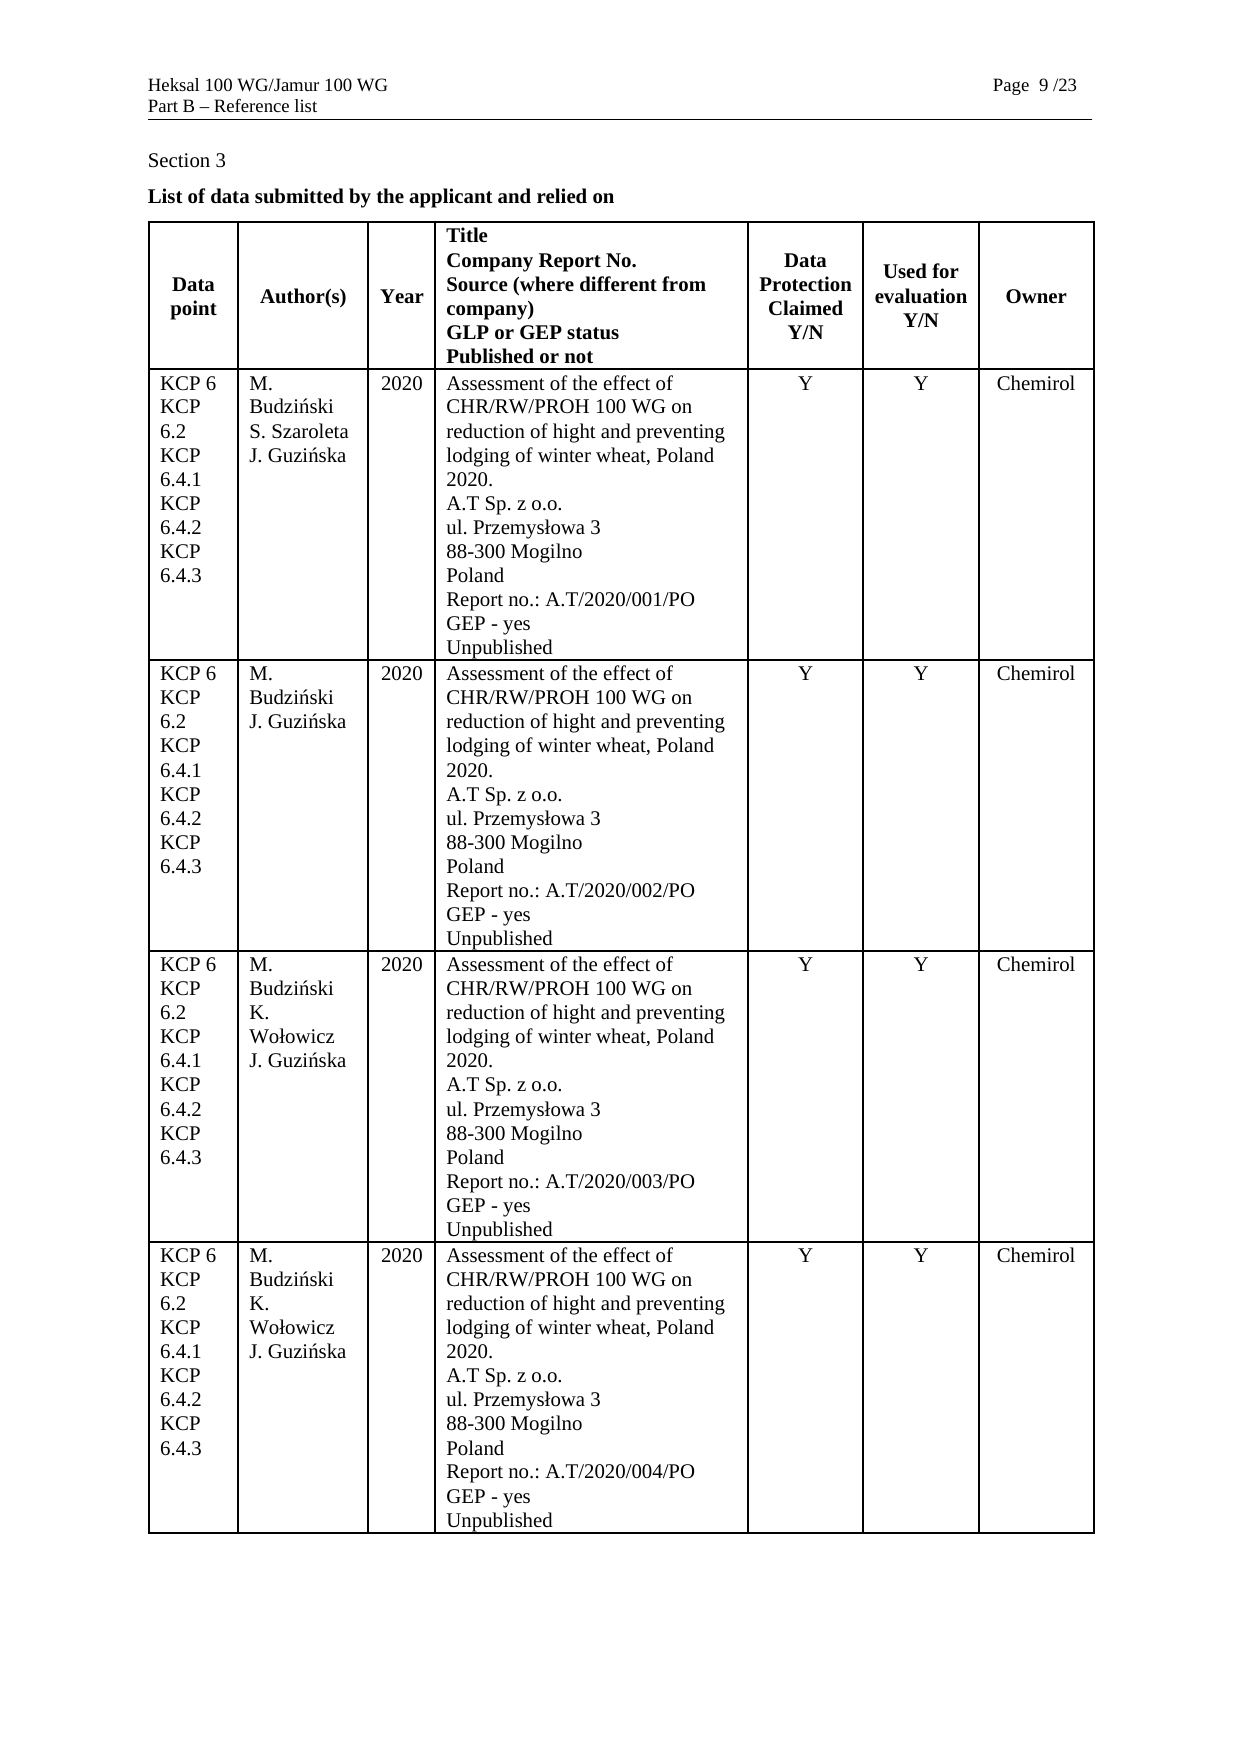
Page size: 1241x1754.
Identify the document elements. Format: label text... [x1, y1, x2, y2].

table_cell Y [749, 1243, 862, 1532]
table_cell Y [864, 952, 978, 1241]
table_header Data Protection Claimed Y/N [749, 223, 862, 368]
table_cell M. Budziński S. Szaroleta J. Guzińska [239, 370, 367, 659]
table_cell 2020 [369, 370, 434, 659]
table_cell Assessment of the effect of CHR/RW/PROH 100 WG on reduction of hight and preventing lodging of winter wheat, Poland 2020. A.T Sp. z o.o. ul. Przemysłowa 3 88-300 Mogilno Poland Report no.: A.T/2020/003/PO GEP - yes Unpublished [436, 952, 747, 1241]
table_cell Y [864, 1243, 978, 1532]
table_cell KCP 6 KCP 6.2 KCP 6.4.1 KCP 6.4.2 KCP 6.4.3 [150, 952, 237, 1241]
table_header Author(s) [239, 223, 367, 368]
table_cell Chemirol [980, 1243, 1093, 1532]
table_cell M. Budziński K. Wołowicz J. Guzińska [239, 1243, 367, 1532]
table_cell Y [864, 370, 978, 659]
table_header Data point [150, 223, 237, 368]
table_header Used for evaluation Y/N [864, 223, 978, 368]
table_cell Assessment of the effect of CHR/RW/PROH 100 WG on reduction of hight and preventing lodging of winter wheat, Poland 2020. A.T Sp. z o.o. ul. Przemysłowa 3 88-300 Mogilno Poland Report no.: A.T/2020/002/PO GEP - yes Unpublished [436, 661, 747, 950]
table_cell M. Budziński J. Guzińska [239, 661, 367, 950]
table_cell 2020 [369, 661, 434, 950]
table_header Title Company Report No. Source (where different from company) GLP or GEP status Published or not [436, 223, 747, 368]
table_cell KCP 6 KCP 6.2 KCP 6.4.1 KCP 6.4.2 KCP 6.4.3 [150, 661, 237, 950]
table_cell Chemirol [980, 370, 1093, 659]
table_cell 2020 [369, 1243, 434, 1532]
table_cell Assessment of the effect of CHR/RW/PROH 100 WG on reduction of hight and preventing lodging of winter wheat, Poland 2020. A.T Sp. z o.o. ul. Przemysłowa 3 88-300 Mogilno Poland Report no.: A.T/2020/001/PO GEP - yes Unpublished [436, 370, 747, 659]
table_header Owner [980, 223, 1093, 368]
table_cell 2020 [369, 952, 434, 1241]
table_cell Chemirol [980, 661, 1093, 950]
table_cell M. Budziński K. Wołowicz J. Guzińska [239, 952, 367, 1241]
table_cell Y [749, 370, 862, 659]
table_cell Y [749, 661, 862, 950]
text List of data submitted by the applicant and relied on [148, 184, 1092, 208]
table_cell Assessment of the effect of CHR/RW/PROH 100 WG on reduction of hight and preventing lodging of winter wheat, Poland 2020. A.T Sp. z o.o. ul. Przemysłowa 3 88-300 Mogilno Poland Report no.: A.T/2020/004/PO GEP - yes Unpublished [436, 1243, 747, 1532]
text Section 3 [148, 148, 1092, 172]
table_cell Chemirol [980, 952, 1093, 1241]
table_cell KCP 6 KCP 6.2 KCP 6.4.1 KCP 6.4.2 KCP 6.4.3 [150, 1243, 237, 1532]
table_cell KCP 6 KCP 6.2 KCP 6.4.1 KCP 6.4.2 KCP 6.4.3 [150, 370, 237, 659]
table_cell Y [749, 952, 862, 1241]
table_header Year [369, 223, 434, 368]
table_cell Y [864, 661, 978, 950]
